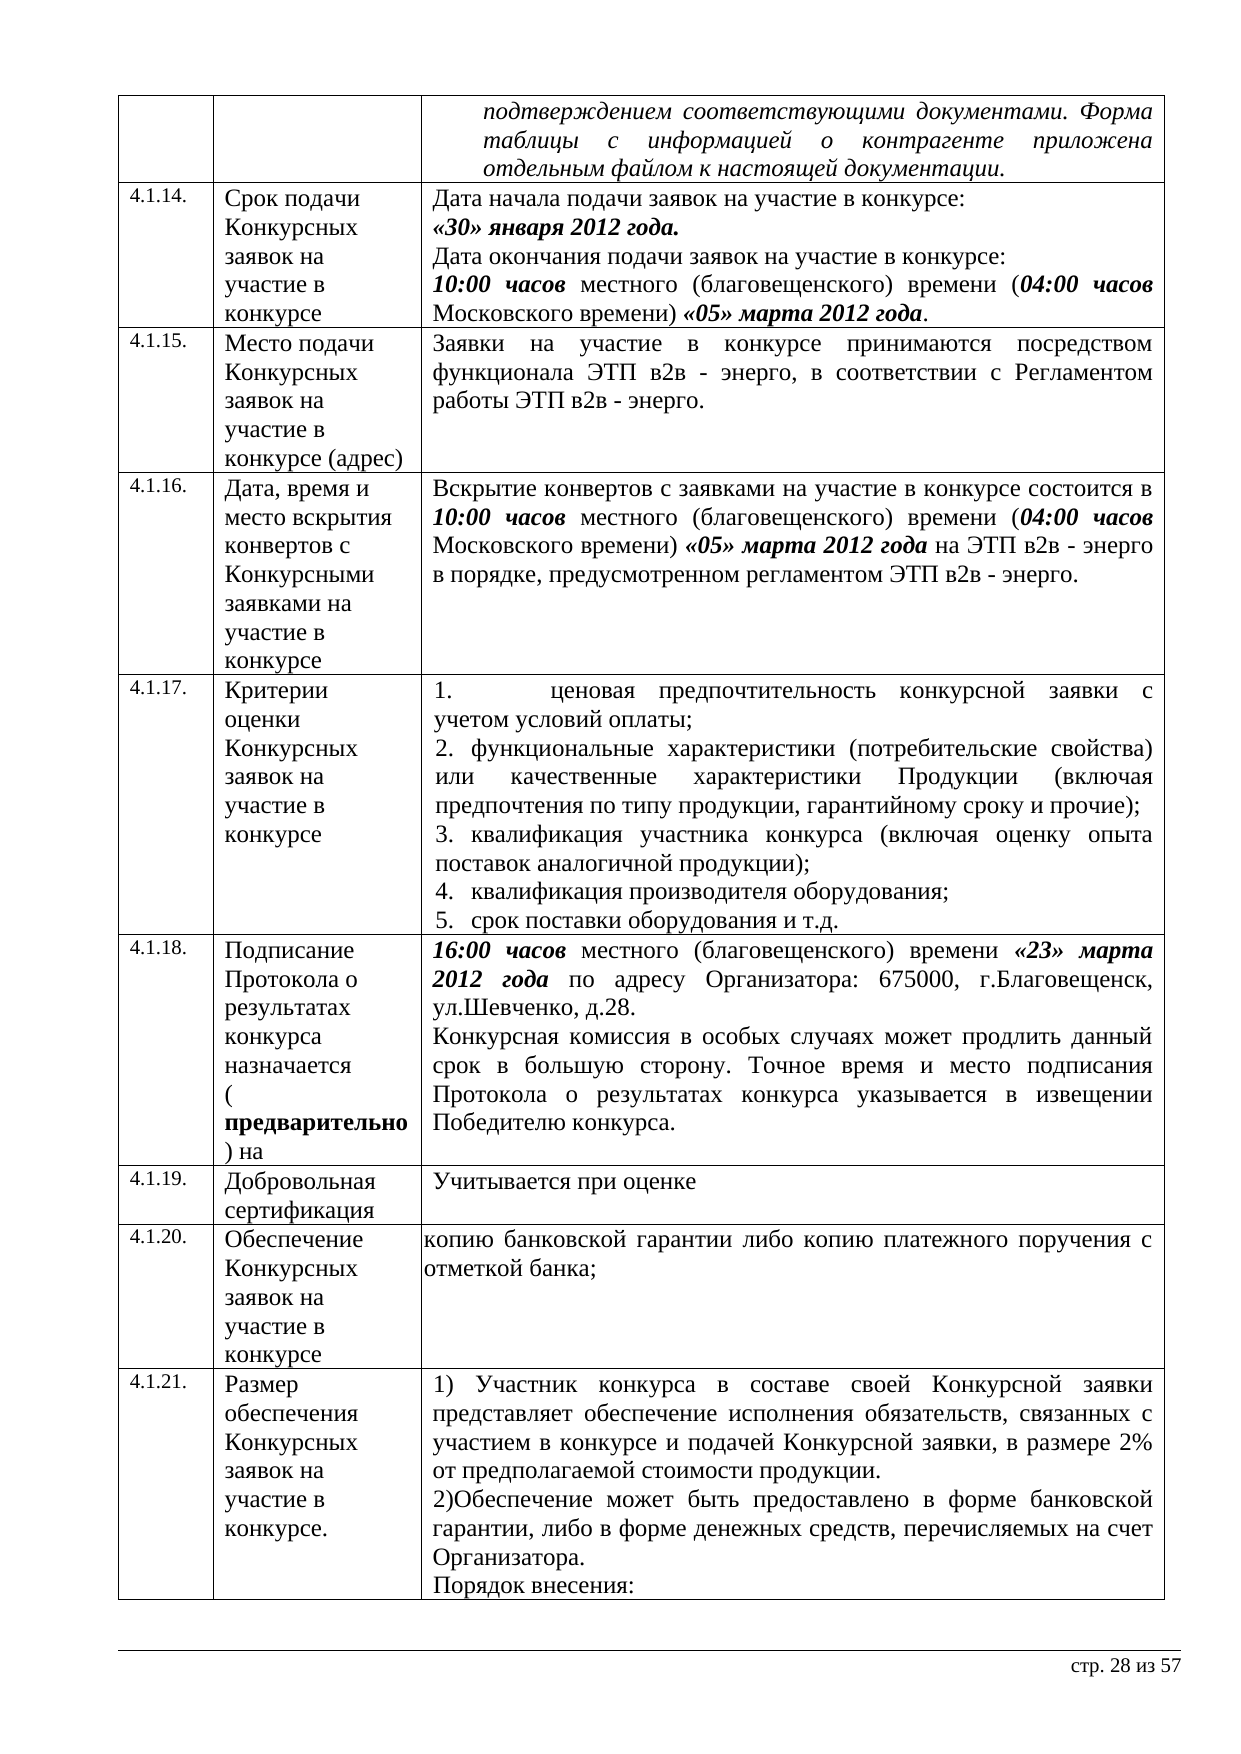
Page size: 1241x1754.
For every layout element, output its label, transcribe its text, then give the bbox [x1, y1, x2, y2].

table_cell Дата, время и место вскрытия конвертов с Конкурсными заявками на участие в конкурсе [214, 473, 421, 674]
table_cell [119, 1225, 213, 1368]
table_cell Место подачи Конкурсных заявок на участие в конкурсе (адрес) [214, 328, 421, 472]
table_cell Дата начала подачи заявок на участие в конкурсе: «30» января 2012 года. Дата окончания подачи заявок на участие в конкурсе: 10:00 часов местного (благовещенского) времени (04:00 часов Московского времени) «05» марта 2012 года. [422, 183, 1164, 327]
table_cell копию банковской гарантии либо копию платежного поручения с отметкой банка; [422, 1225, 1164, 1368]
table_cell [119, 675, 213, 934]
table_cell [119, 935, 213, 1165]
table_cell Критерии оценки Конкурсных заявок на участие в конкурсе [214, 675, 421, 934]
table_cell [119, 473, 213, 674]
table_cell Заявки на участие в конкурсе принимаются посредством функционала ЭТП в2в - энерго, в соответствии с Регламентом работы ЭТП в2в - энерго. [422, 328, 1164, 472]
table_cell [119, 1166, 213, 1223]
table_cell [119, 1369, 213, 1599]
table_cell [119, 96, 213, 182]
table_cell Обеспечение Конкурсных заявок на участие в конкурсе [214, 1225, 421, 1368]
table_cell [214, 1369, 421, 1599]
table_cell Добровольная сертификация [214, 1166, 421, 1223]
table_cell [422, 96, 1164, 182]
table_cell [214, 96, 421, 182]
table_cell Срок подачи Конкурсных заявок на участие в конкурсе [214, 183, 421, 327]
table_cell Вскрытие конвертов с заявками на участие в конкурсе состоится в 10:00 часов местного (благовещенского) времени (04:00 часов Московского времени) «05» марта 2012 года на ЭТП в2в - энерго в порядке, предусмотренном регламентом ЭТП в2в - энерго. [422, 473, 1164, 674]
table_cell [119, 328, 213, 472]
table_cell Учитывается при оценке [422, 1166, 1164, 1223]
table_cell [119, 183, 213, 327]
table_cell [422, 1369, 1164, 1599]
table_cell Подписание Протокола о результатах конкурса назначается (предварительно) на [214, 935, 421, 1165]
table_cell 16:00 часов местного (благовещенского) времени «23» марта 2012 года по адресу Организатора: 675000, г.Благовещенск, ул.Шевченко, д.28. Конкурсная комиссия в особых случаях может продлить данный срок в большую сторону. Точное время и место подписания Протокола о результатах конкурса указывается в извещении Победителю конкурса. [422, 935, 1164, 1165]
table_cell ценовая предпочтительность конкурсной заявки с учетом условий оплаты; функциональные характеристики (потребительские свойства) или качественные характеристики Продукции (включая предпочтения по типу продукции, гарантийному сроку и прочие); квалификация участника конкурса (включая оценку опыта поставок аналогичной продукции); квалификация производителя оборудования; срок поставки оборудования и т.д. [422, 675, 1164, 934]
